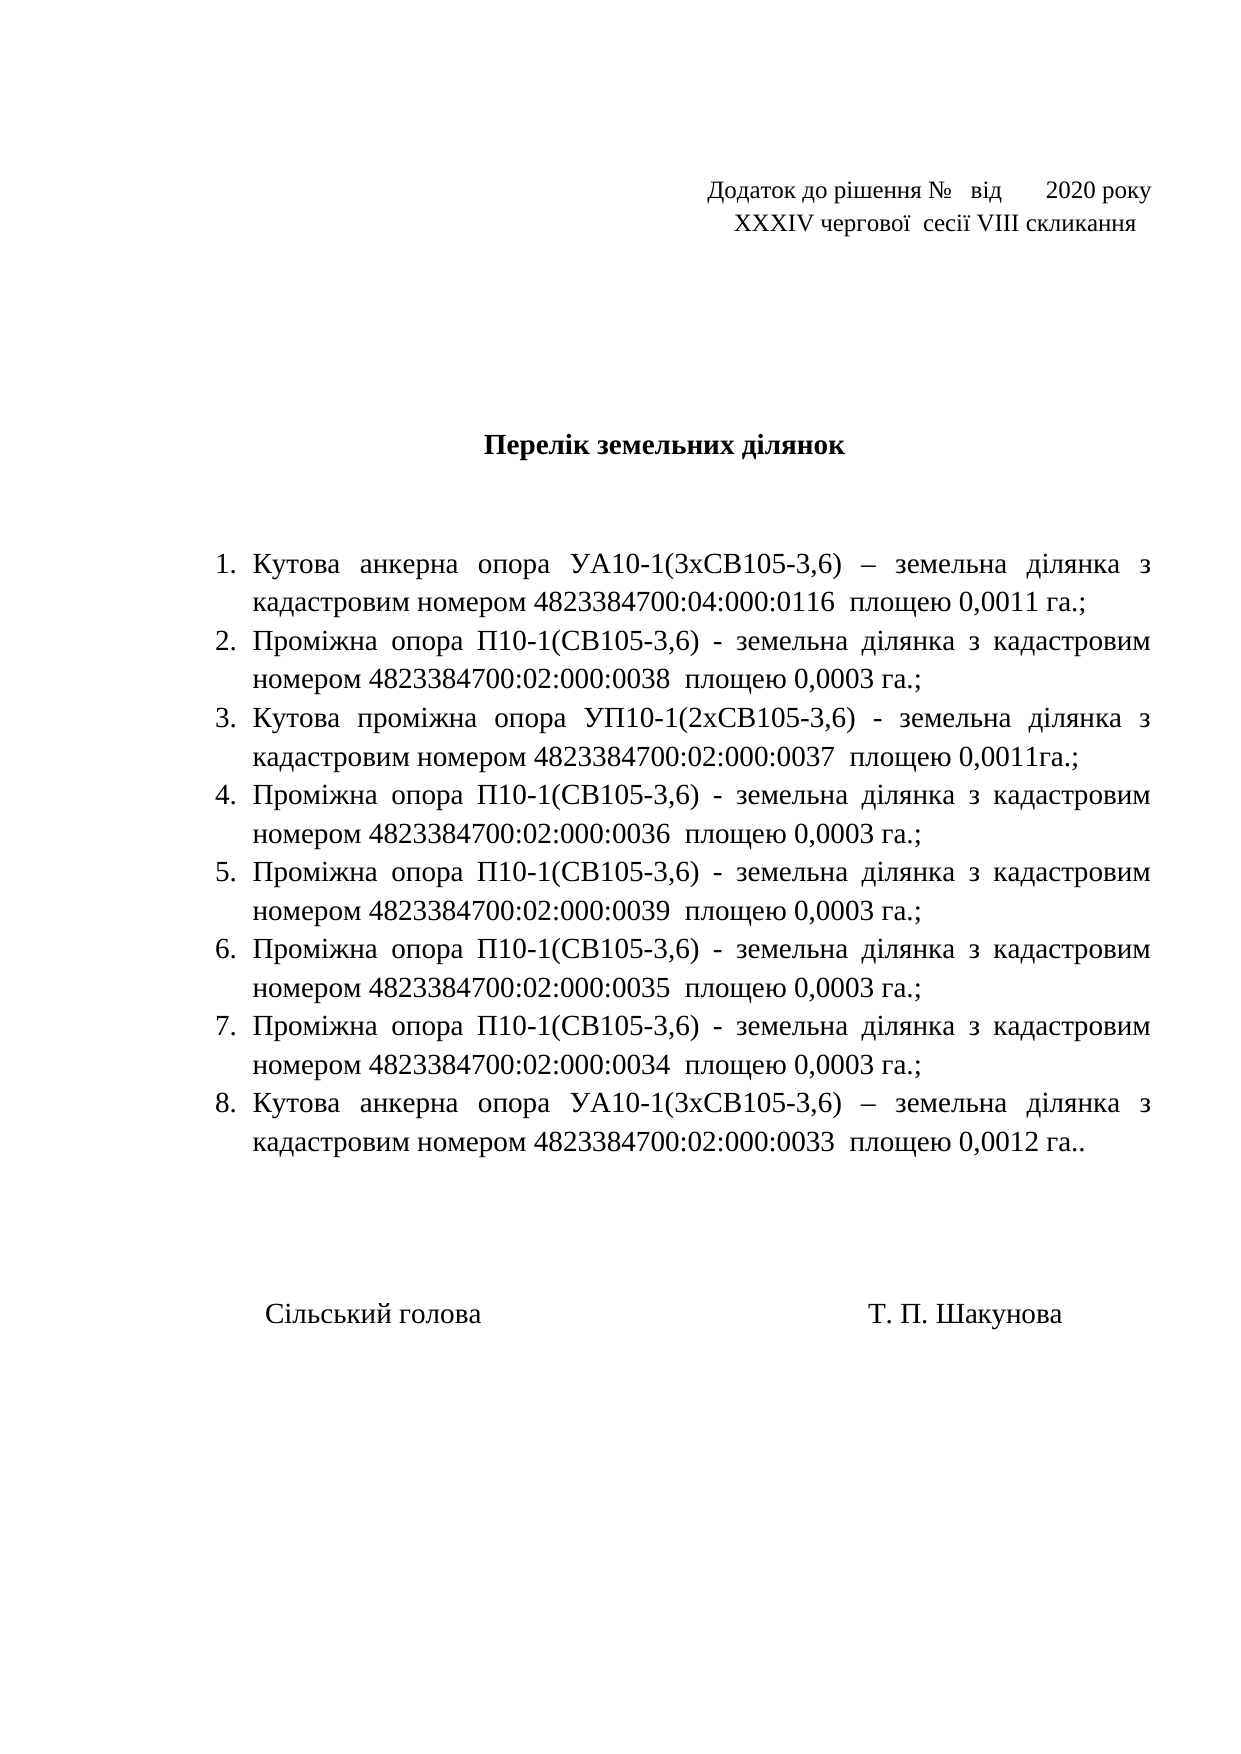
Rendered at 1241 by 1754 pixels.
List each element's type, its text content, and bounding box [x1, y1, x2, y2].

list Проміжна опора П10-1(СВ105-3,6) - земельна ділянка з кадастровим номером 4823384700:02:000:0034 площею 0,0003 га.; [215, 1008, 1152, 1081]
list Кутова анкерна опора УА10-1(3хСВ105-3,6) – земельна ділянка з кадастровим номером 4823384700:04:000:0116 площею 0,0011 га.; [215, 546, 1152, 618]
list Проміжна опора П10-1(СВ105-3,6) - земельна ділянка з кадастровим номером 4823384700:02:000:0036 площею 0,0003 га.; [215, 777, 1152, 849]
text Перелік земельних ділянок [177, 427, 1152, 461]
text ХХХІV чергової сесії VІІІ скликання [177, 208, 1152, 237]
list Проміжна опора П10-1(СВ105-3,6) - земельна ділянка з кадастровим номером 4823384700:02:000:0035 площею 0,0003 га.; [215, 931, 1152, 1003]
list Проміжна опора П10-1(СВ105-3,6) - земельна ділянка з кадастровим номером 4823384700:02:000:0039 площею 0,0003 га.; [215, 854, 1152, 926]
list Кутова проміжна опора УП10-1(2хСВ105-3,6) - земельна ділянка з кадастровим номером 4823384700:02:000:0037 площею 0,0011га.; [215, 700, 1152, 772]
text Сільський голова Т. П. Шакунова [177, 1296, 1152, 1329]
list Кутова анкерна опора УА10-1(3хСВ105-3,6) – земельна ділянка з кадастровим номером 4823384700:02:000:0033 площею 0,0012 га.. [215, 1086, 1152, 1158]
list Проміжна опора П10-1(СВ105-3,6) - земельна ділянка з кадастровим номером 4823384700:02:000:0038 площею 0,0003 га.; [215, 623, 1152, 695]
subtitle Додаток до рішення № від 2020 року [252, 175, 1152, 204]
